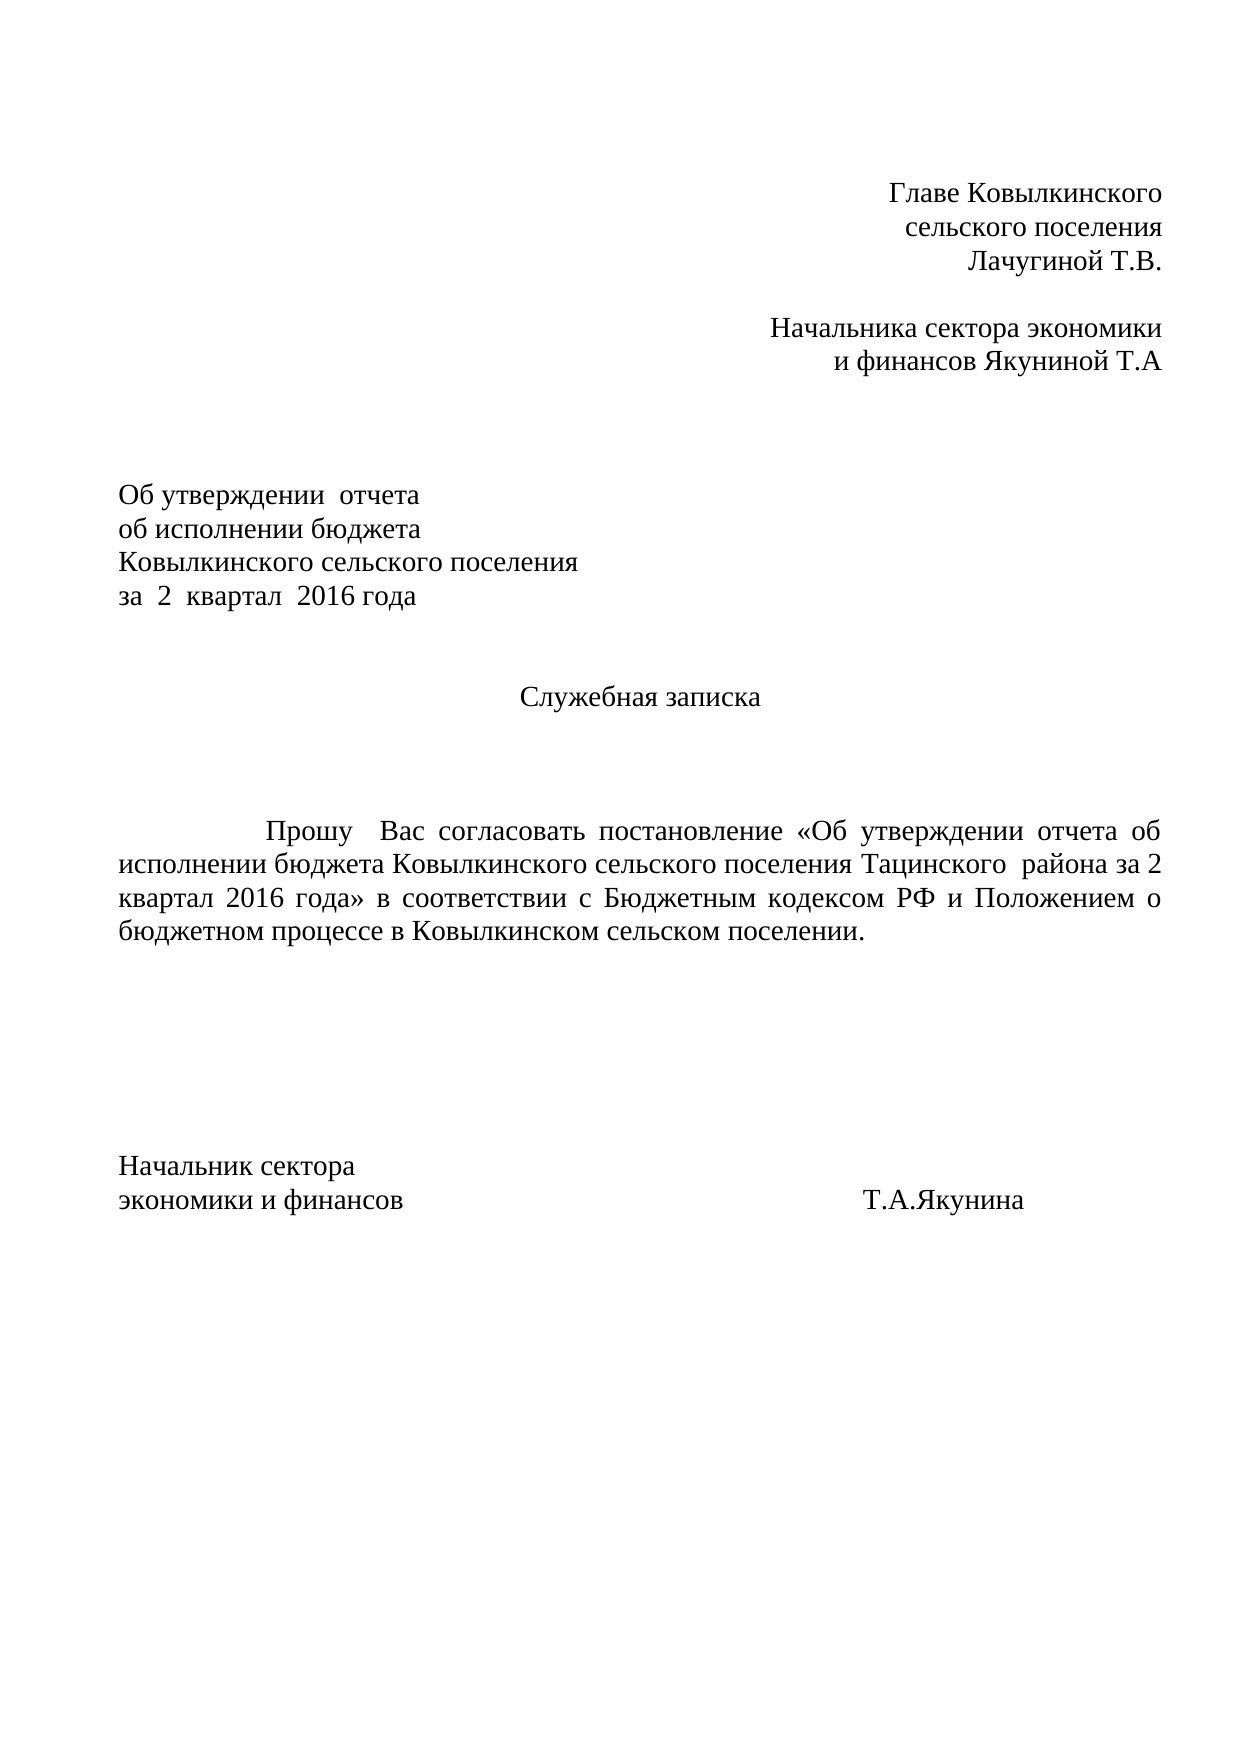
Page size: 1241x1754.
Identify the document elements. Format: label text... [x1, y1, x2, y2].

text сельского поселения [118, 209, 1162, 243]
text Ковылкинского сельского поселения [118, 544, 1162, 578]
text Служебная записка [118, 679, 1162, 712]
text Прошу Вас согласовать постановление «Об утверждении отчета об исполнении бюджета Ковылкинского сельского поселения Тацинского района за 2 квартал 2016 года» в соответствии с Бюджетным кодексом РФ и Положением о бюджетном процессе в Ковылкинском сельском поселении. [118, 813, 1162, 947]
text Главе Ковылкинского [118, 176, 1162, 209]
text Начальника сектора экономики [118, 310, 1162, 343]
text Об утверждении отчета [118, 477, 1162, 511]
text и финансов Якуниной Т.А [118, 343, 1162, 377]
text Начальник сектора [118, 1148, 1162, 1182]
text экономики и финансов Т.А.Якунина [118, 1182, 1162, 1215]
text Лачугиной Т.В. [118, 243, 1162, 276]
text за 2 квартал 2016 года [118, 578, 1162, 612]
text об исполнении бюджета [118, 511, 1162, 544]
